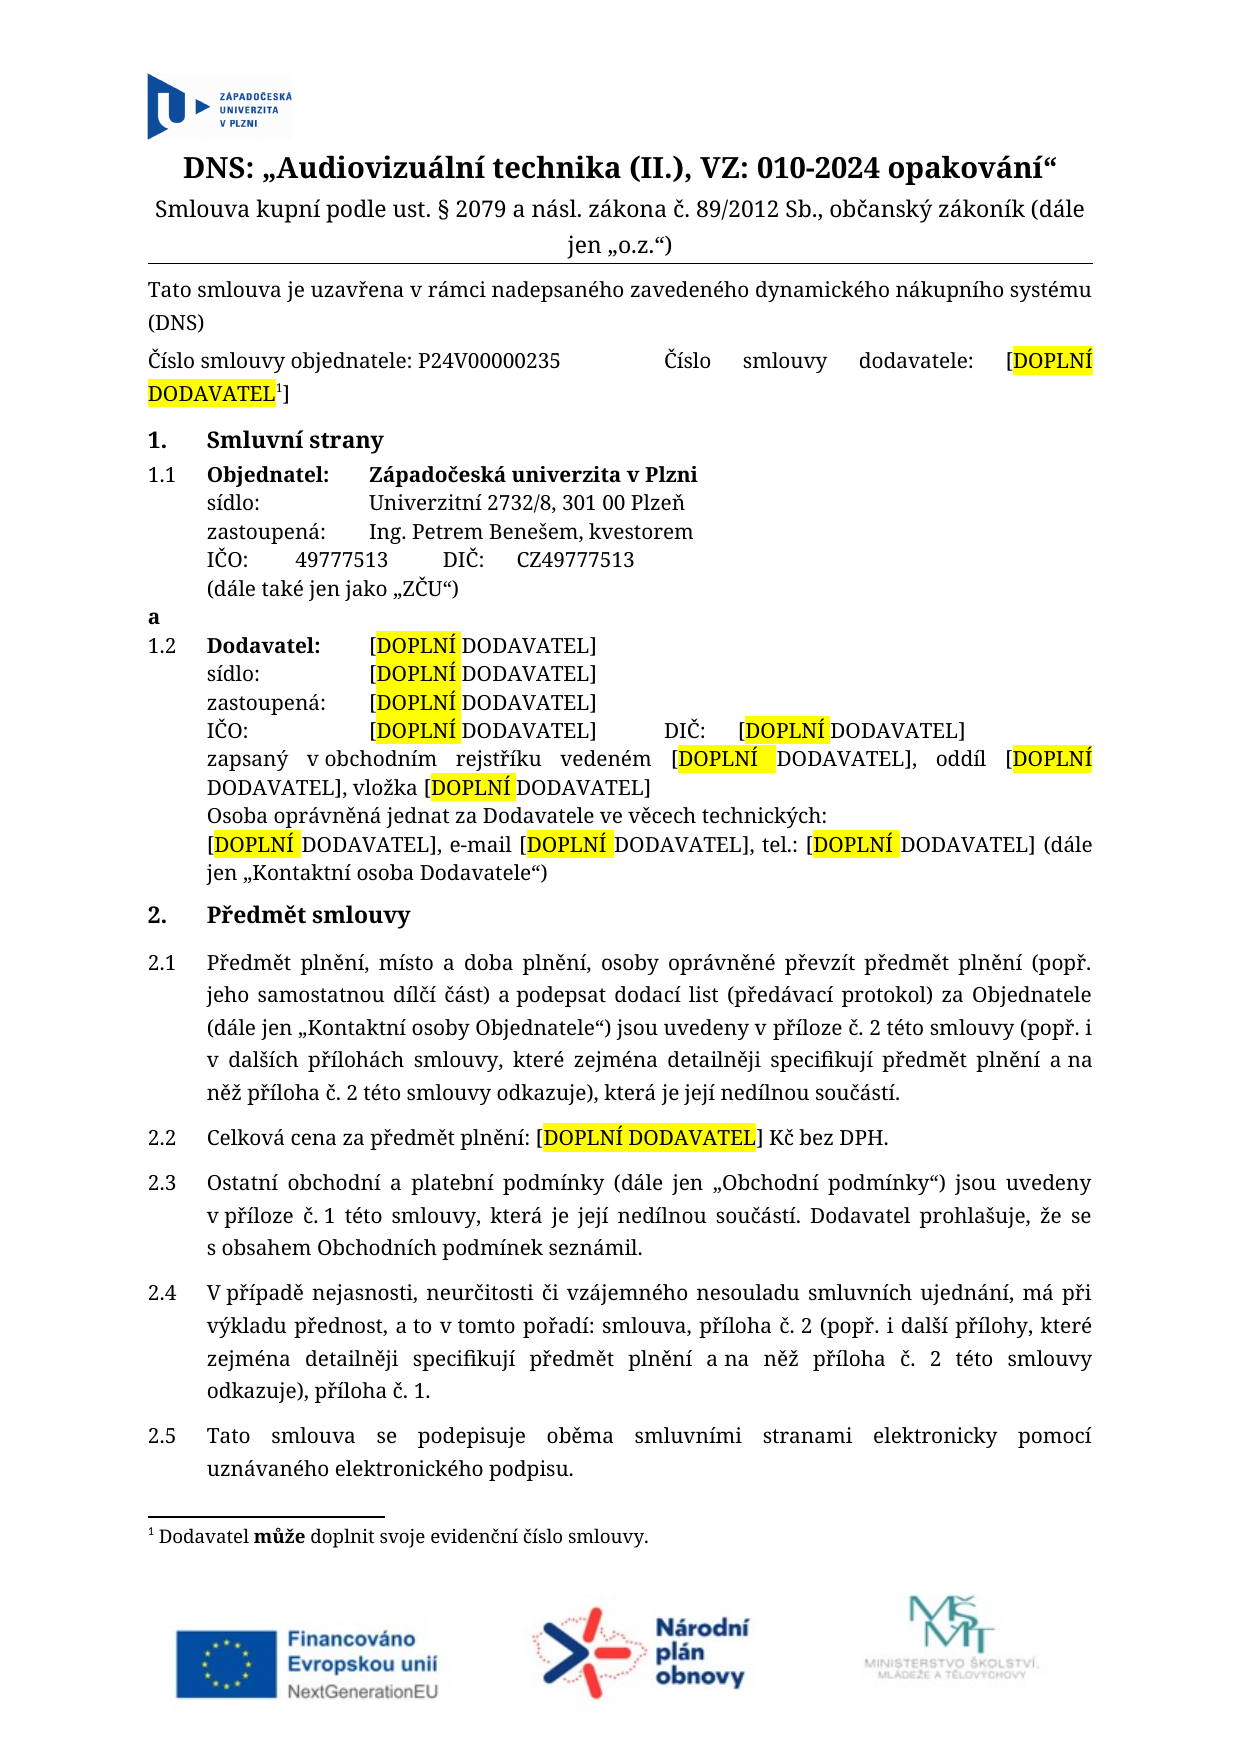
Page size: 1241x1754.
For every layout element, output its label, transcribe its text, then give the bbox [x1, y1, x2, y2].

list Předmět plnění, místo a doba plnění, osoby oprávněné převzít předmět plnění (popř. jeho samostatnou dílčí část) a podepsat dodací list (předávací protokol) za Objednatele (dále jen „Kontaktní osoby Objednatele“) jsou uvedeny v příloze č. 2 této smlouvy (popř. i v dalších přílohách smlouvy, které zejména detailněji specifikují předmět plnění a na něž příloha č. 2 této smlouvy odkazuje), která je její nedílnou součástí. [148, 948, 1093, 1106]
text sídlo: Univerzitní 2732/8, 301 00 Plzeň [207, 488, 1093, 517]
list Celková cena za předmět plnění: [DOPLNÍ DODAVATEL] Kč bez DPH. [756, 1123, 1093, 1152]
list Smluvní strany [148, 424, 1093, 455]
list V případě nejasnosti, neurčitosti či vzájemného nesouladu smluvních ujednání, má při výkladu přednost, a to v tomto pořadí: smlouva, příloha č. 2 (popř. i další přílohy, které zejména detailněji specifikují předmět plnění a na něž příloha č. 2 této smlouvy odkazuje), příloha č. 1. [148, 1278, 1093, 1405]
text a [148, 602, 1093, 631]
text IČO: [DOPLNÍ DODAVATEL] DIČ: [DOPLNÍ DODAVATEL] [207, 716, 376, 744]
list Objednatel: Západočeská univerzita v Plzni [148, 460, 1093, 488]
text zastoupená: [DOPLNÍ DODAVATEL] [207, 688, 376, 716]
text IČO: 49777513 DIČ: CZ49777513 [207, 545, 1093, 574]
list Dodavatel: [DOPLNÍ DODAVATEL] [148, 631, 376, 659]
text (dále také jen jako „ZČU“) [207, 574, 1093, 602]
text zapsaný v obchodním rejstříku vedeném [DOPLNÍ DODAVATEL], oddíl [DOPLNÍ DODAVATEL], vložka [DOPLNÍ DODAVATEL] [207, 744, 1093, 801]
list Dodavatel: [DOPLNÍ DODAVATEL] [461, 631, 1093, 659]
picture [147, 73, 292, 140]
text IČO: [DOPLNÍ DODAVATEL] DIČ: [DOPLNÍ DODAVATEL] [830, 716, 1093, 744]
text Osoba oprávněná jednat za Dodavatele ve věcech technických: [207, 801, 1093, 830]
text [DOPLNÍ DODAVATEL], e-mail [DOPLNÍ DODAVATEL], tel.: [DOPLNÍ DODAVATEL] (dále jen „Kontaktní osoba Dodavatele“) [207, 830, 1093, 887]
text zastoupená: Ing. Petrem Benešem, kvestorem [207, 517, 1093, 545]
list Tato smlouva se podepisuje oběma smluvními stranami elektronicky pomocí uznávaného elektronického podpisu. [148, 1421, 1093, 1482]
text Smlouva kupní podle ust. § 2079 a násl. zákona č. 89/2012 Sb., občanský zákoník (dále jen „o.z.“) [148, 193, 1093, 263]
picture [147, 1548, 1093, 1726]
text IČO: [DOPLNÍ DODAVATEL] DIČ: [DOPLNÍ DODAVATEL] [461, 716, 745, 744]
text zastoupená: [DOPLNÍ DODAVATEL] [461, 688, 1093, 716]
text DNS: „Audiovizuální technika (II.), VZ: 010-2024 opakování“ [148, 148, 1093, 187]
text Číslo smlouvy objednatele: P24V00000235 Číslo smlouvy dodavatele: [DOPLNÍ DODAVATEL] [148, 346, 1093, 407]
text sídlo: [DOPLNÍ DODAVATEL] [207, 659, 376, 688]
text Tato smlouva je uzavřena v rámci nadepsaného zavedeného dynamického nákupního systému (DNS) [148, 275, 1093, 336]
list Celková cena za předmět plnění: [DOPLNÍ DODAVATEL] Kč bez DPH. [148, 1123, 543, 1152]
text sídlo: [DOPLNÍ DODAVATEL] [461, 659, 1093, 688]
list Ostatní obchodní a platební podmínky (dále jen „Obchodní podmínky“) jsou uvedeny v příloze č. 1 této smlouvy, která je její nedílnou součástí. Dodavatel prohlašuje, že se s obsahem Obchodních podmínek seznámil. [148, 1168, 1093, 1262]
list Předmět smlouvy [148, 899, 1093, 930]
